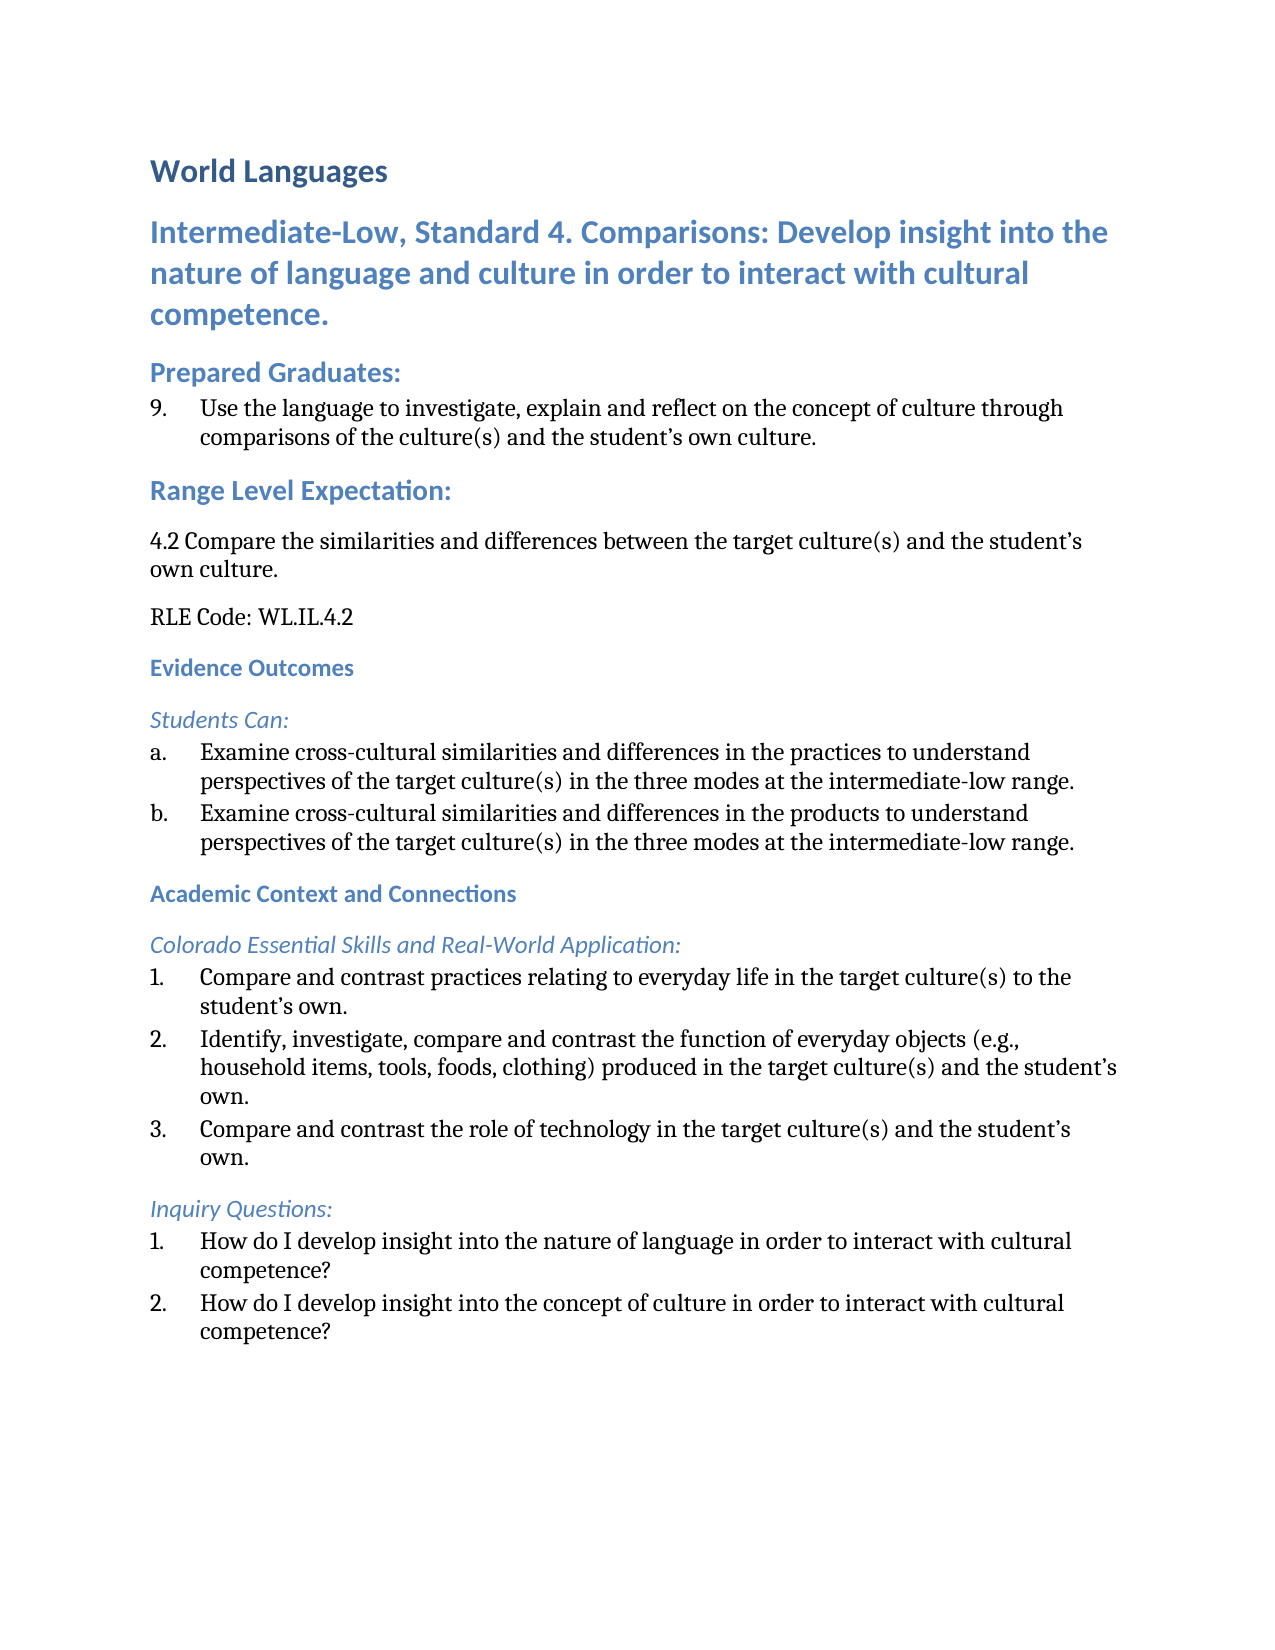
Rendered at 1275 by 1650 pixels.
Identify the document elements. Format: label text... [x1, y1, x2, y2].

subtitle Inquiry Questions: [150, 1193, 1125, 1223]
list How do I develop insight into the concept of culture in order to interact with cultural competence? [150, 1288, 1125, 1346]
subtitle Evidence Outcomes [150, 652, 1125, 683]
text RLE Code: WL.IL.4.2 [150, 603, 1125, 632]
list Examine cross-cultural similarities and differences in the products to understand perspectives of the target culture(s) in the three modes at the intermediate-low range. [150, 799, 1125, 857]
subtitle Prepared Graduates: [150, 354, 1125, 390]
subtitle World Languages [150, 150, 1125, 191]
list Use the language to investigate, explain and reflect on the concept of culture through comparisons of the culture(s) and the student’s own culture. [150, 394, 1125, 451]
subtitle Intermediate-Low, Standard 4. Comparisons: Develop insight into the nature of language and culture in order to interact with cultural competence. [150, 212, 1125, 334]
list Compare and contrast the role of technology in the target culture(s) and the student’s own. [150, 1114, 1125, 1172]
subtitle Colorado Essential Skills and Real-World Application: [150, 929, 1125, 959]
list How do I develop insight into the nature of language in order to interact with cultural competence? [150, 1227, 1125, 1285]
subtitle Students Can: [150, 704, 1125, 734]
list Compare and contrast practices relating to everyday life in the target culture(s) to the student’s own. [150, 963, 1125, 1021]
list Examine cross-cultural similarities and differences in the practices to understand perspectives of the target culture(s) in the three modes at the intermediate-low range. [150, 738, 1125, 796]
text 4.2 Compare the similarities and differences between the target culture(s) and the student’s own culture. [150, 527, 1125, 584]
subtitle Range Level Expectation: [150, 472, 1125, 508]
list Identify, investigate, compare and contrast the function of everyday objects (e.g., household items, tools, foods, clothing) produced in the target culture(s) and the student’s own. [150, 1024, 1125, 1111]
subtitle Academic Context and Connections [150, 878, 1125, 908]
